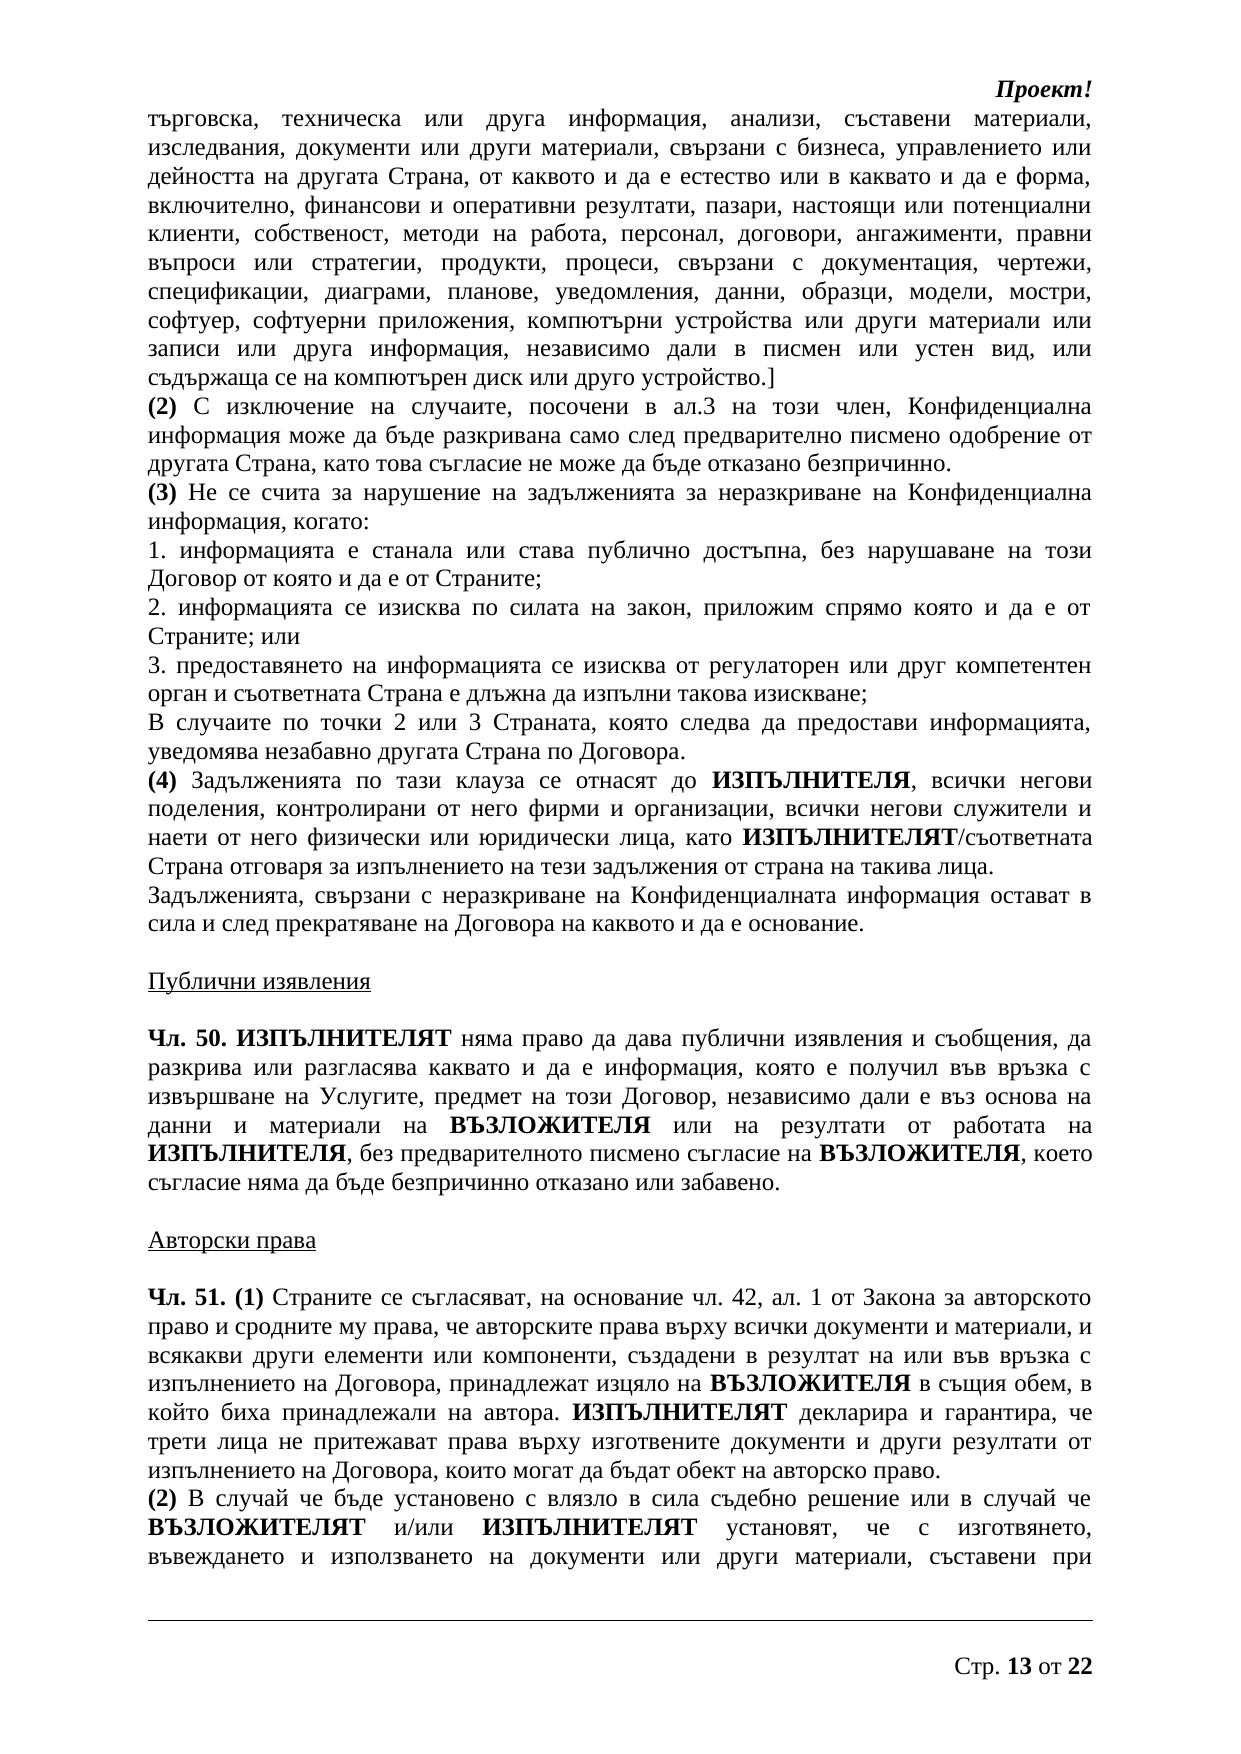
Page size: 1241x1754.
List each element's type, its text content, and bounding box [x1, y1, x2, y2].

text (4) Задълженията по тази клауза се отнасят до ИЗПЪЛНИТЕЛЯ, всички негови поделения, контролирани от него фирми и организации, всички негови служители и наети от него физически или юридически лица, като ИЗПЪЛНИТЕЛЯТ/съответната Страна отговаря за изпълнението на тези задължения от страна на такива лица. [148, 765, 1093, 880]
text 2. информацията се изисква по силата на закон, приложим спрямо която и да е от Страните; или [148, 592, 1093, 650]
text (3) Не се счита за нарушение на задълженията за неразкриване на Конфиденциална информация, когато: [148, 477, 1093, 535]
text Авторски права [148, 1225, 1093, 1253]
text Публични изявления [148, 966, 1093, 995]
text Чл. 50. ИЗПЪЛНИТЕЛЯТ няма право да дава публични изявления и съобщения, да разкрива или разгласява каквато и да е информация, която е получил във връзка с извършване на Услугите, предмет на този Договор, независимо дали е въз основа на данни и материали на ВЪЗЛОЖИТЕЛЯ или на резултати от работата на ИЗПЪЛНИТЕЛЯ, без предварителното писмено съгласие на ВЪЗЛОЖИТЕЛЯ, което съгласие няма да бъде безпричинно отказано или забавено. [148, 1023, 1093, 1196]
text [148, 103, 1093, 391]
text Чл. 51. (1) Страните се съгласяват, на основание чл. 42, ал. 1 от Закона за авторското право и сродните му права, че авторските права върху всички документи и материали, и всякакви други елементи или компоненти, създадени в резултат на или във връзка с изпълнението на Договора, принадлежат изцяло на ВЪЗЛОЖИТЕЛЯ в същия обем, в който биха принадлежали на автора. ИЗПЪЛНИТЕЛЯТ декларира и гарантира, че трети лица не притежават права върху изготвените документи и други резултати от изпълнението на Договора, които могат да бъдат обект на авторско право. [148, 1282, 1093, 1483]
text Задълженията, свързани с неразкриване на Конфиденциалната информация остават в сила и след прекратяване на Договора на каквото и да е основание. [148, 880, 1093, 937]
text 1. информацията е станала или става публично достъпна, без нарушаване на този Договор от която и да е от Страните; [148, 535, 1093, 592]
text 3. предоставянето на информацията се изисква от регулаторен или друг компетентен орган и съответната Страна е длъжна да изпълни такова изискване; [148, 650, 1093, 707]
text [148, 1483, 1093, 1570]
text В случаите по точки 2 или 3 Страната, която следва да предостави информацията, уведомява незабавно другата Страна по Договора. [148, 707, 1093, 765]
text (2) С изключение на случаите, посочени в ал.3 на този член, Конфиденциална информация може да бъде разкривана само след предварително писмено одобрение от другата Страна, като това съгласие не може да бъде отказано безпричинно. [148, 391, 1093, 477]
